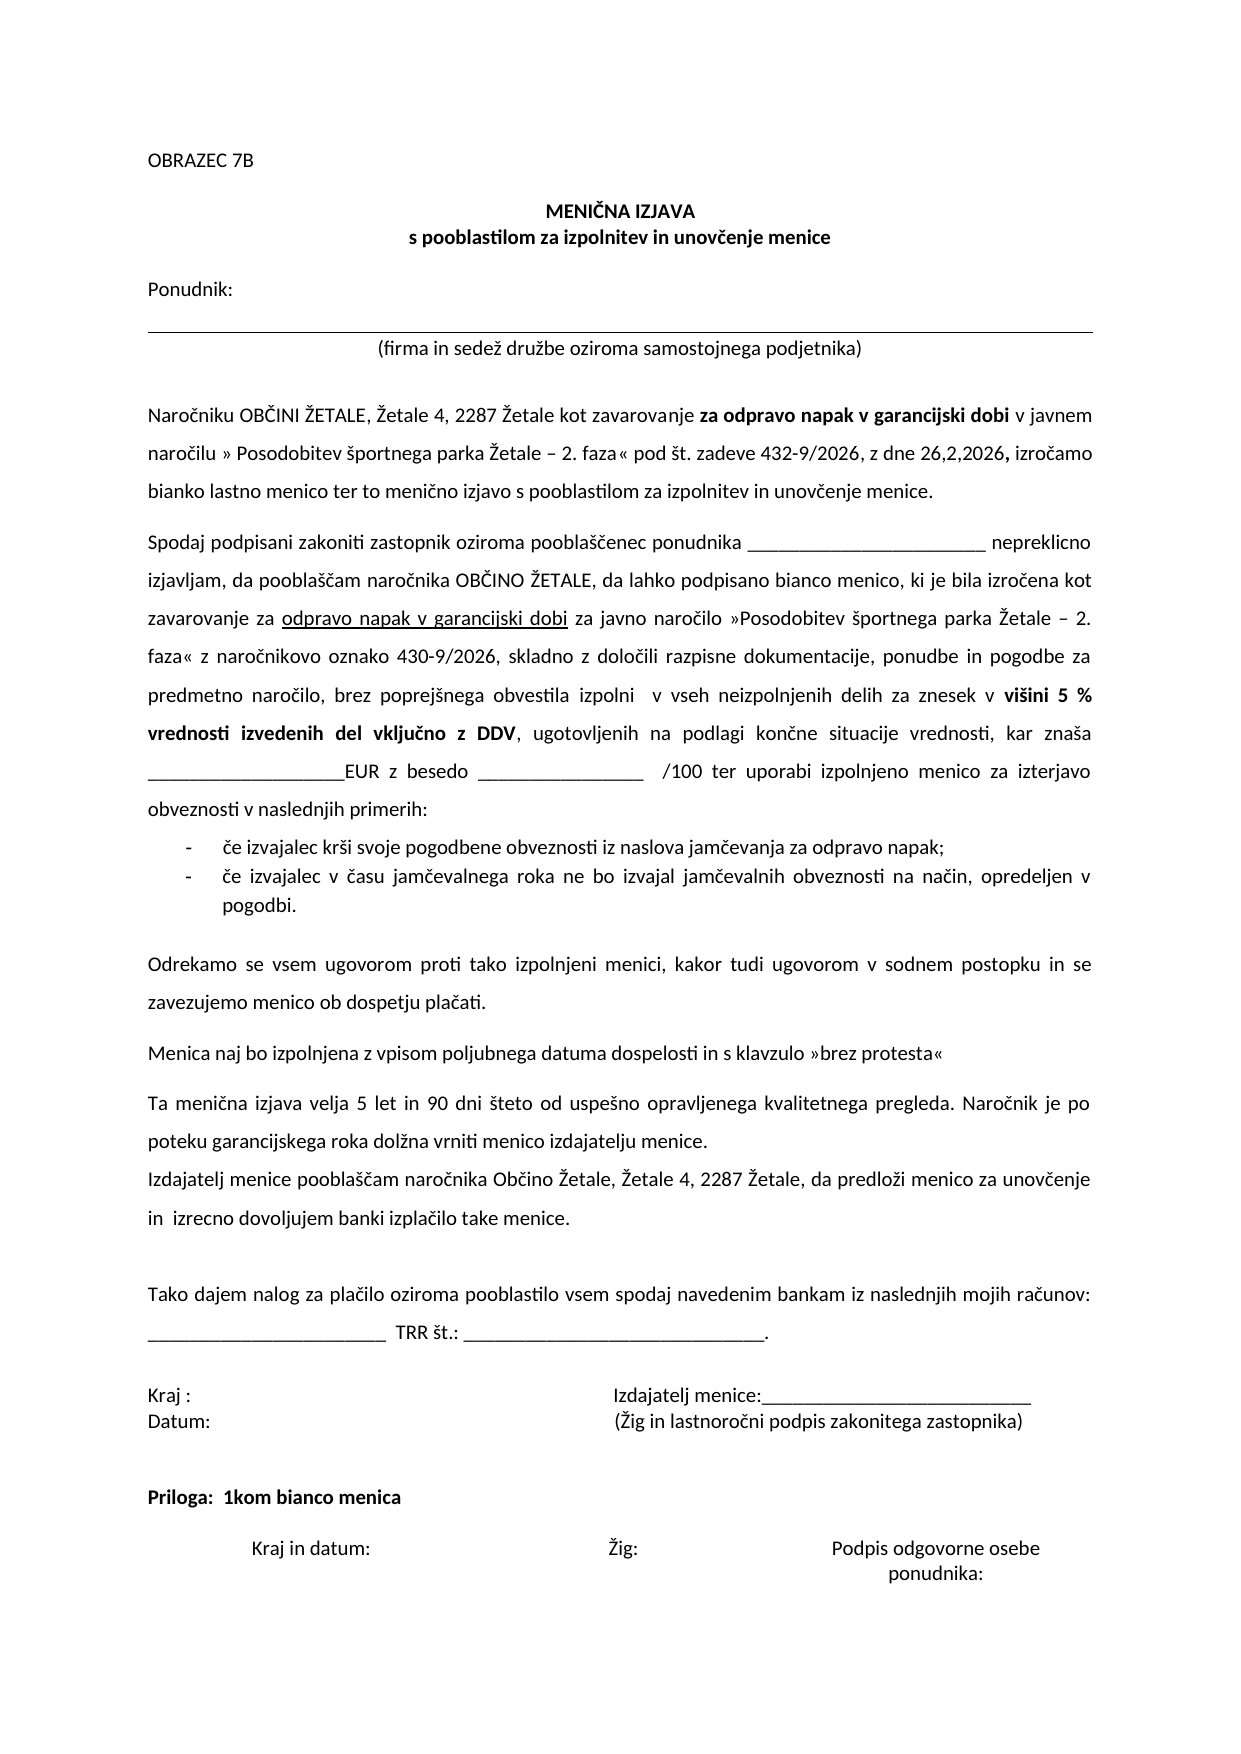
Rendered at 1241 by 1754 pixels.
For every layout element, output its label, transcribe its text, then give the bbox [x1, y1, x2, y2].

table_header Kraj in datum: [155, 1535, 467, 1586]
list če izvajalec krši svoje pogodbene obveznosti iz naslova jamčevanja za odpravo napak; [185, 834, 1093, 860]
text Datum: (Žig in lastnoročni podpis zakonitega zastopnika) [148, 1408, 1093, 1433]
list če izvajalec v času jamčevalnega roka ne bo izvajal jamčevalnih obveznosti na način, opredeljen v pogodbi. [185, 863, 1093, 918]
text Menica naj bo izpolnjena z vpisom poljubnega datuma dospelosti in s klavzulo »brez protesta« [148, 1040, 1093, 1065]
text Spodaj podpisani zakoniti zastopnik oziroma pooblaščenec ponudnika _______________________ nepreklicno izjavljam, da pooblaščam naročnika OBČINO ŽETALE, da lahko podpisano bianco menico, ki je bila izročena kot zavarovanje za odpravo napak v garancijski dobi za javno naročilo »Posodobitev športnega parka Žetale – 2. faza« z naročnikovo oznako 430-9/2026, skladno z določili razpisne dokumentacije, ponudbe in pogodbe za predmetno naročilo, brez poprejšnega obvestila izpolni v vseh neizpolnjenih delih za znesek v višini 5 % vrednosti izvedenih del vključno z DDV, ugotovljenih na podlagi končne situacije vrednosti, kar znaša ___________________EUR z besedo ________________ /100 ter uporabi izpolnjeno menico za izterjavo obveznosti v naslednjih primerih: [148, 529, 1093, 822]
text OBRAZEC 7B [148, 148, 1093, 173]
text Izdajatelj menice pooblaščam naročnika Občino Žetale, Žetale 4, 2287 Žetale, da predloži menico za unovčenje in izrecno dovoljujem banki izplačilo take menice. [148, 1167, 1093, 1230]
text Tako dajem nalog za plačilo oziroma pooblastilo vsem spodaj navedenim bankam iz naslednjih mojih računov: _______________________ TRR št.: _____________________________. [148, 1281, 1093, 1344]
text Priloga: 1kom bianco menica [148, 1484, 1093, 1510]
text MENIČNA IZJAVA [148, 198, 1093, 224]
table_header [779, 1535, 1093, 1586]
text Ponudnik: [148, 277, 1093, 302]
text Naročniku OBČINI ŽETALE, Žetale 4, 2287 Žetale kot zavarovanje za odpravo napak v garancijski dobi v javnem naročilu » Posodobitev športnega parka Žetale – 2. faza« pod št. zadeve 432-9/2026, z dne 26,2,2026, izročamo bianko lastno menico ter to menično izjavo s pooblastilom za izpolnitev in unovčenje menice. [148, 402, 1093, 504]
table_header Žig: [468, 1535, 779, 1586]
text Kraj : Izdajatelj menice:__________________________ [148, 1383, 1093, 1408]
text Ta menična izjava velja 5 let in 90 dni šteto od uspešno opravljenega kvalitetnega pregleda. Naročnik je po poteku garancijskega roka dolžna vrniti menico izdajatelju menice. [148, 1090, 1093, 1154]
text (firma in sedež družbe oziroma samostojnega podjetnika) [148, 335, 1093, 361]
text Odrekamo se vsem ugovorom proti tako izpolnjeni menici, kakor tudi ugovorom v sodnem postopku in se zavezujemo menico ob dospetju plačati. [148, 951, 1093, 1014]
text s pooblastilom za izpolnitev in unovčenje menice [148, 224, 1093, 249]
